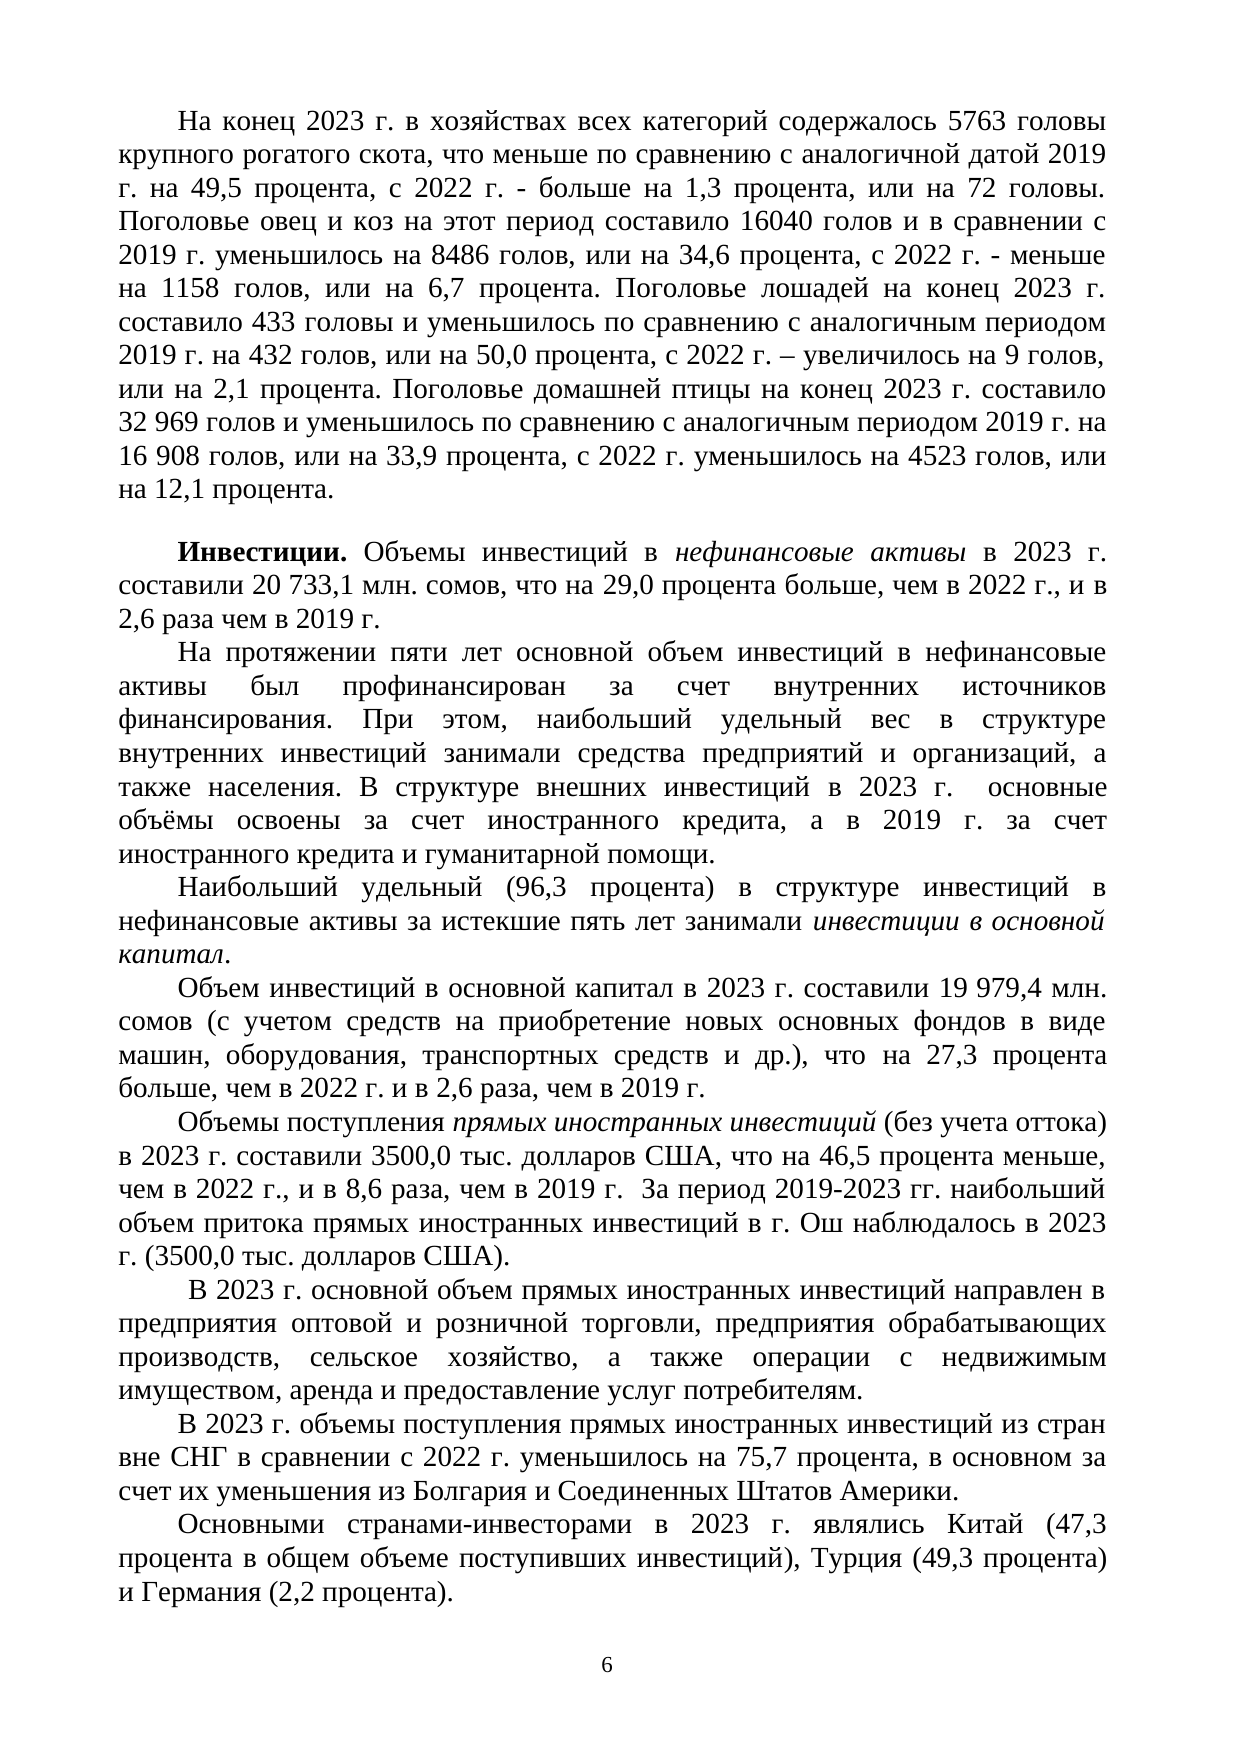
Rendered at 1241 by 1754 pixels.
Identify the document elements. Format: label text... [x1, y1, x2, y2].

text Основными странами-инвесторами в 2023 г. являлись Китай (47,3 процента в общем объеме поступивших инвестиций), Турция (49,3 процента) и Германия (2,2 процента). [118, 1507, 1107, 1607]
text На конец 2023 г. в хозяйствах всех категорий содержалось 5763 головы крупного рогатого скота, что меньше по сравнению с аналогичной датой 2019 г. на 49,5 процента, с 2022 г. - больше на 1,3 процента, или на 72 головы. Поголовье овец и коз на этот период составило 16040 голов и в сравнении с 2019 г. уменьшилось на 8486 голов, или на 34,6 процента, с 2022 г. - меньше на 1158 голов, или на 6,7 процента. Поголовье лошадей на конец 2023 г. составило 433 головы и уменьшилось по сравнению с аналогичным периодом 2019 г. на 432 голов, или на 50,0 процента, с 2022 г. – увеличилось на 9 голов, или на 2,1 процента. Поголовье домашней птицы на конец 2023 г. составило 32 969 голов и уменьшилось по сравнению с аналогичным периодом 2019 г. на 16 908 голов, или на 33,9 процента, с 2022 г. уменьшилось на 4523 голов, или на 12,1 процента. [118, 103, 1107, 505]
text На протяжении пяти лет основной объем инвестиций в нефинансовые активы был профинансирован за счет внутренних источников финансирования. При этом, наибольший удельный вес в структуре внутренних инвестиций занимали средства предприятий и организаций, а также населения. В структуре внешних инвестиций в 2023 г. основные объёмы освоены за счет иностранного кредита, а в 2019 г. за счет иностранного кредита и гуманитарной помощи. [118, 634, 1107, 869]
text Объемы поступления прямых иностранных инвестиций (без учета оттока) в 2023 г. составили 3500,0 тыс. долларов США, что на 46,5 процента меньше, чем в 2022 г., и в 8,6 раза, чем в 2019 г. За период 2019-2023 гг. наибольший объем притока прямых иностранных инвестиций в г. Ош наблюдалось в 2023 г. (3500,0 тыс. долларов США). [118, 1104, 1107, 1272]
text Наибольший удельный (96,3 процента) в структуре инвестиций в нефинансовые активы за истекшие пять лет занимали инвестиции в основной капитал. [118, 869, 1107, 970]
text В 2023 г. объемы поступления прямых иностранных инвестиций из стран вне СНГ в сравнении с 2022 г. уменьшилось на 75,7 процента, в основном за счет их уменьшения из Болгария и Соединенных Штатов Америки. [118, 1406, 1107, 1507]
text Объем инвестиций в основной капитал в 2023 г. составили 19 979,4 млн. сомов (с учетом средств на приобретение новых основных фондов в виде машин, оборудования, транспортных средств и др.), что на 27,3 процента больше, чем в 2022 г. и в 2,6 раза, чем в 2019 г. [118, 970, 1107, 1104]
text В 2023 г. основной объем прямых иностранных инвестиций направлен в предприятия оптовой и розничной торговли, предприятия обрабатывающих производств, сельское хозяйство, а также операции с недвижимым имуществом, аренда и предоставление услуг потребителям. [118, 1272, 1107, 1406]
text Инвестиции. Объемы инвестиций в нефинансовые активы в 2023 г. составили 20 733,1 млн. сомов, что на 29,0 процента больше, чем в 2022 г., и в 2,6 раза чем в 2019 г. [118, 534, 1107, 634]
